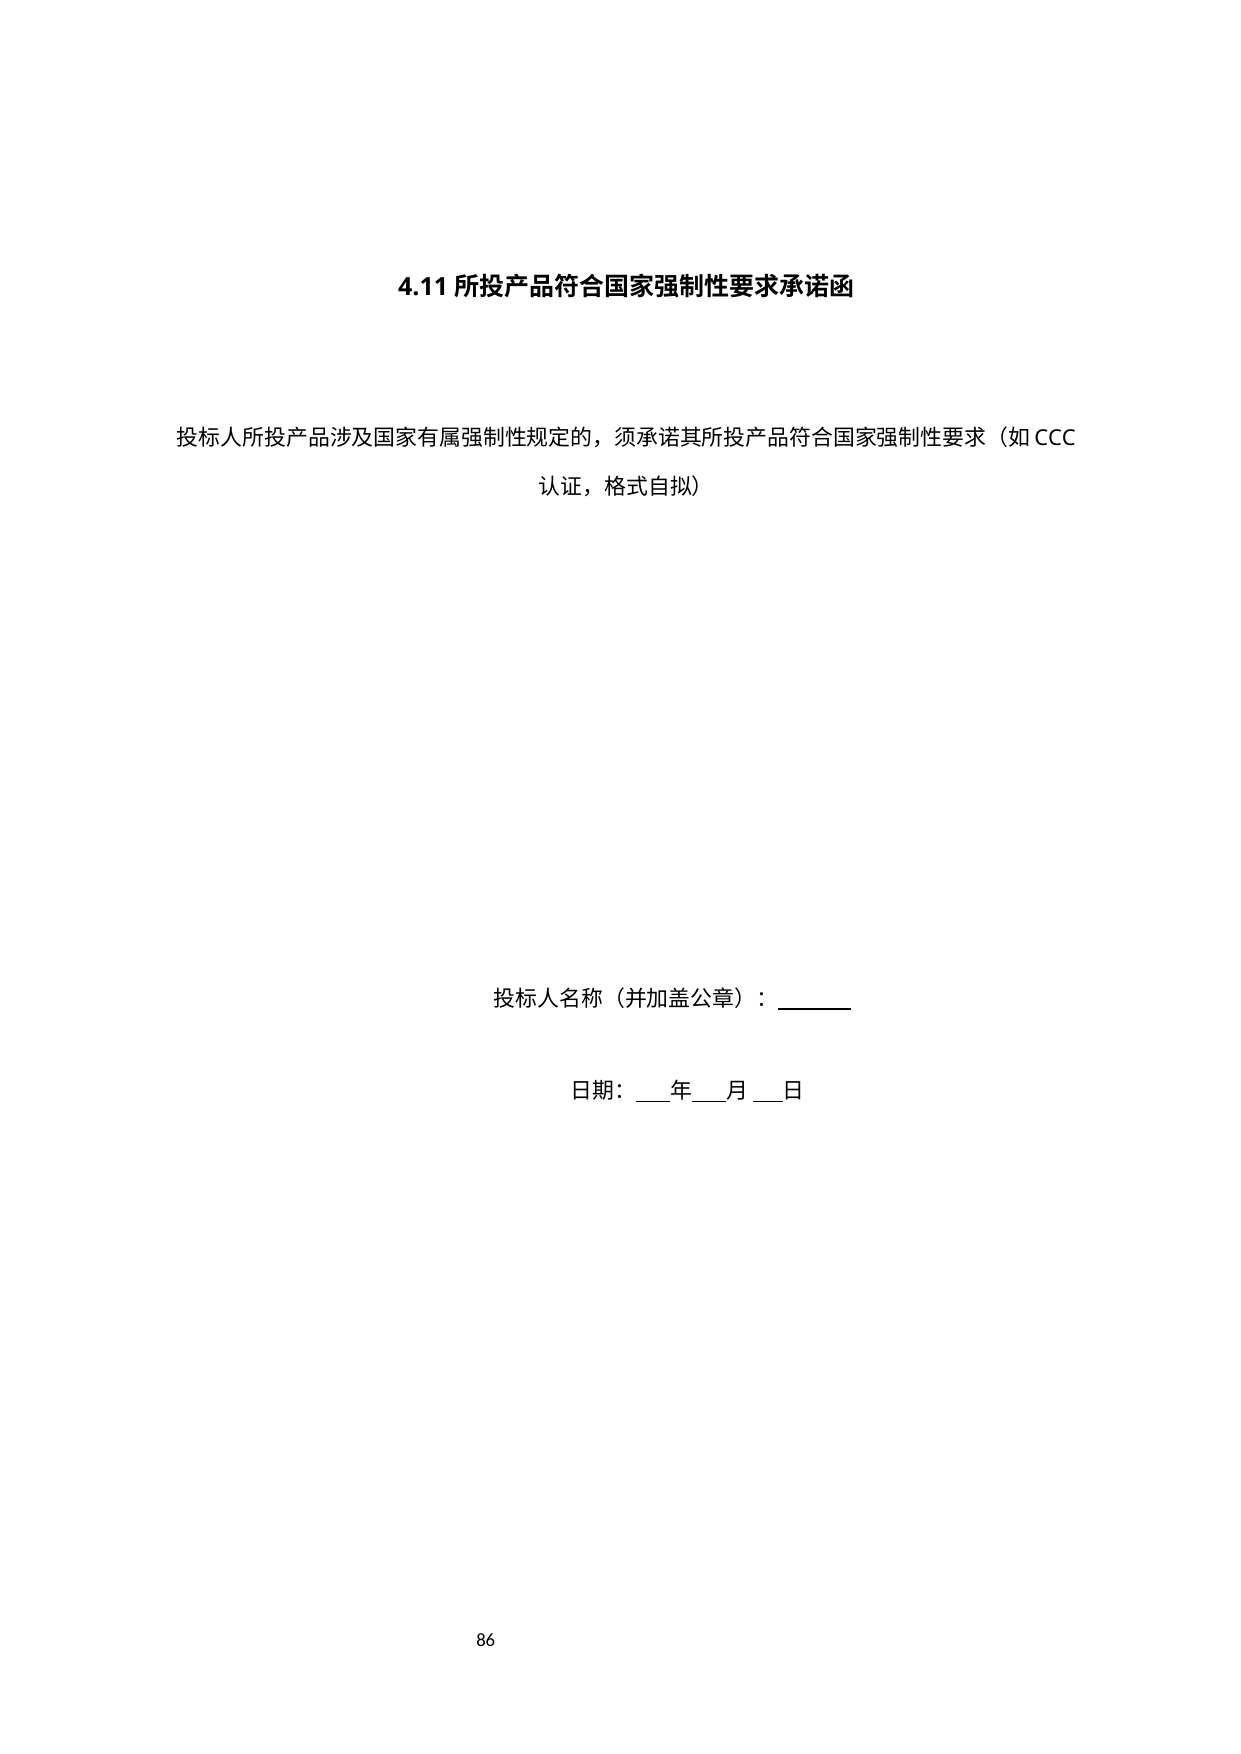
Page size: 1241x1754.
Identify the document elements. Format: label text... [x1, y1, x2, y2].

text 日期： 年 月 日 [165, 1073, 1087, 1105]
text 4.11 所投产品符合国家强制性要求承诺函 [165, 252, 1087, 317]
text 投标人所投产品涉及国家有属强制性规定的，须承诺其所投产品符合国家强制性要求（如CCC认证，格式自拟） [165, 420, 1087, 501]
text 投标人名称（并加盖公章）： [165, 981, 1087, 1013]
